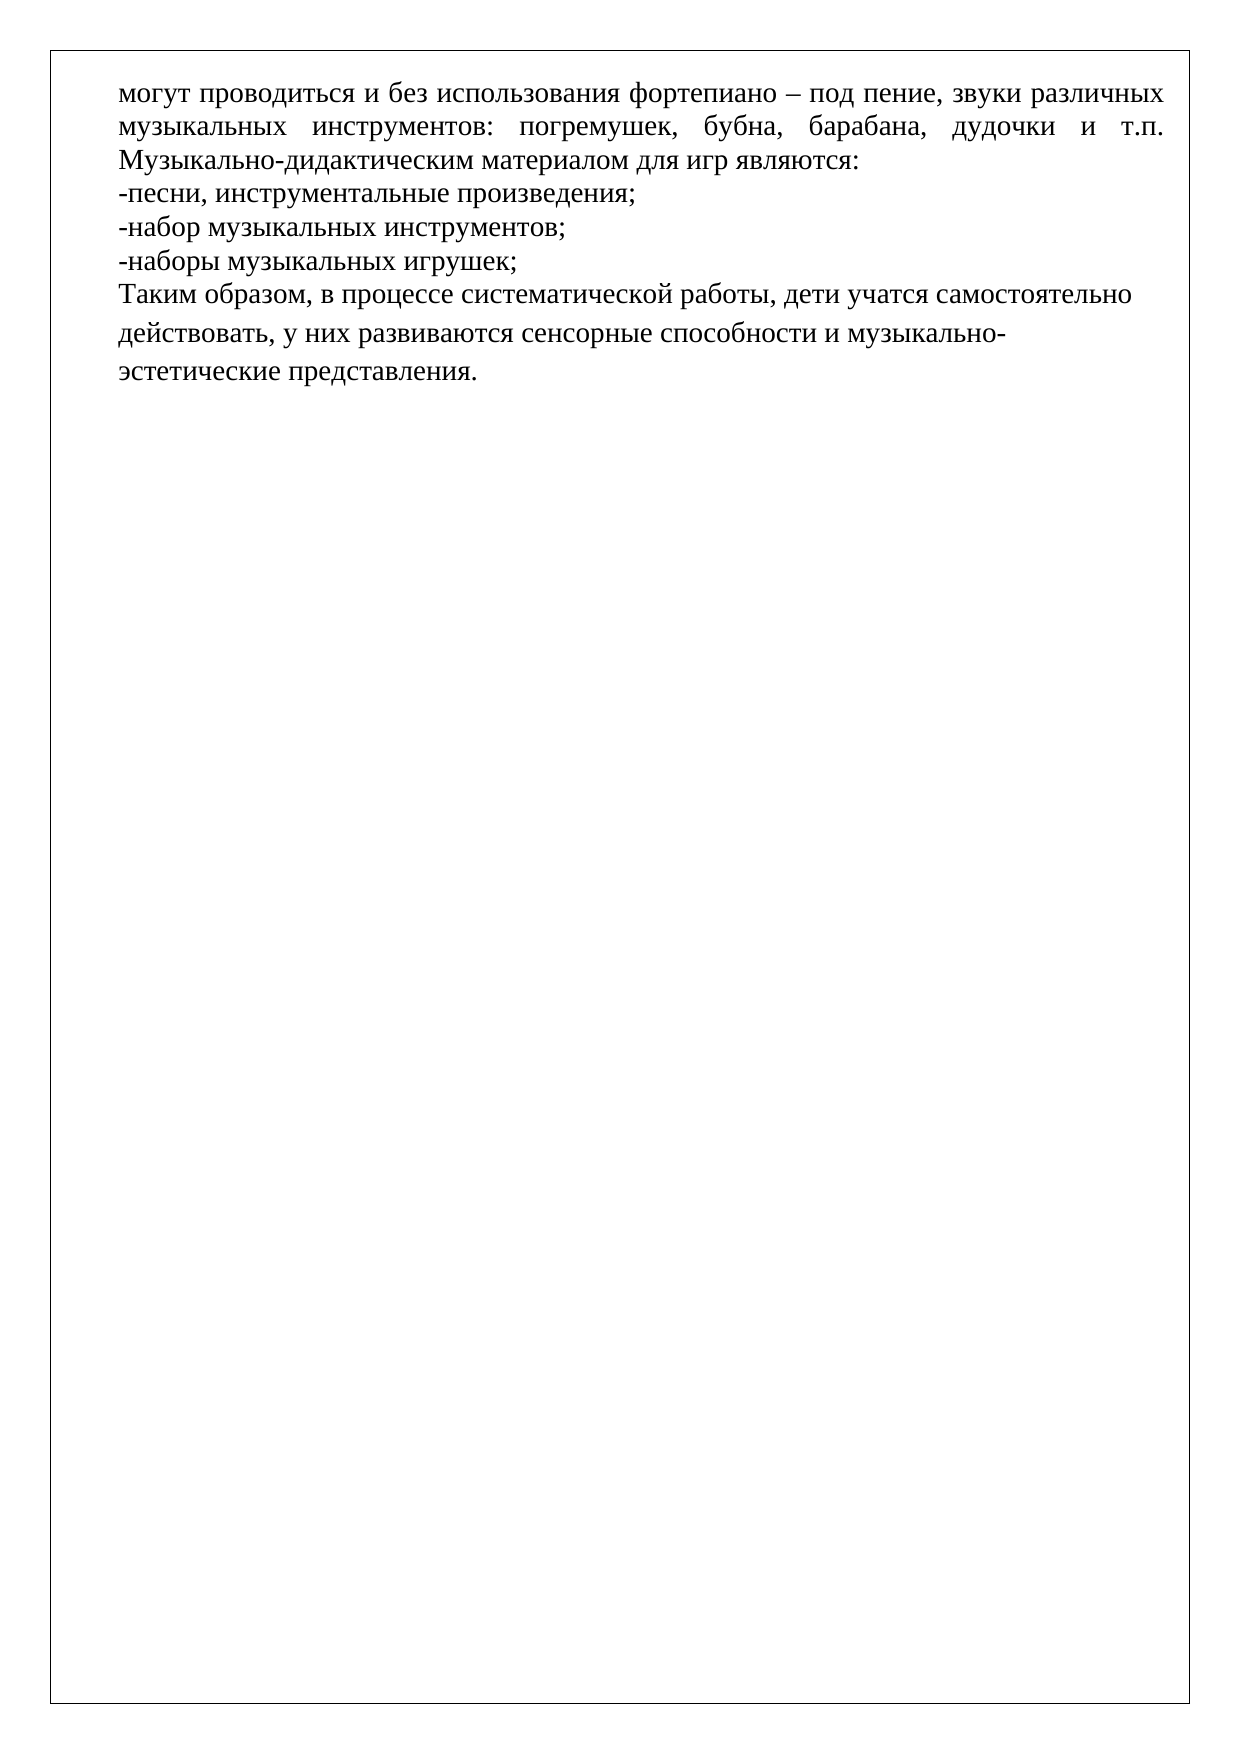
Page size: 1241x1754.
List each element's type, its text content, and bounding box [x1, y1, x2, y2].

text -набор музыкальных инструментов; [118, 209, 1165, 243]
text Таким образом, в процессе систематической работы, дети учатся самостоятельно действовать, у них развиваются сенсорные способности и музыкально-эстетические представления. [118, 276, 1165, 387]
text -наборы музыкальных игрушек; [118, 243, 1165, 276]
text -песни, инструментальные произведения; [118, 176, 1165, 209]
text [118, 75, 1165, 176]
